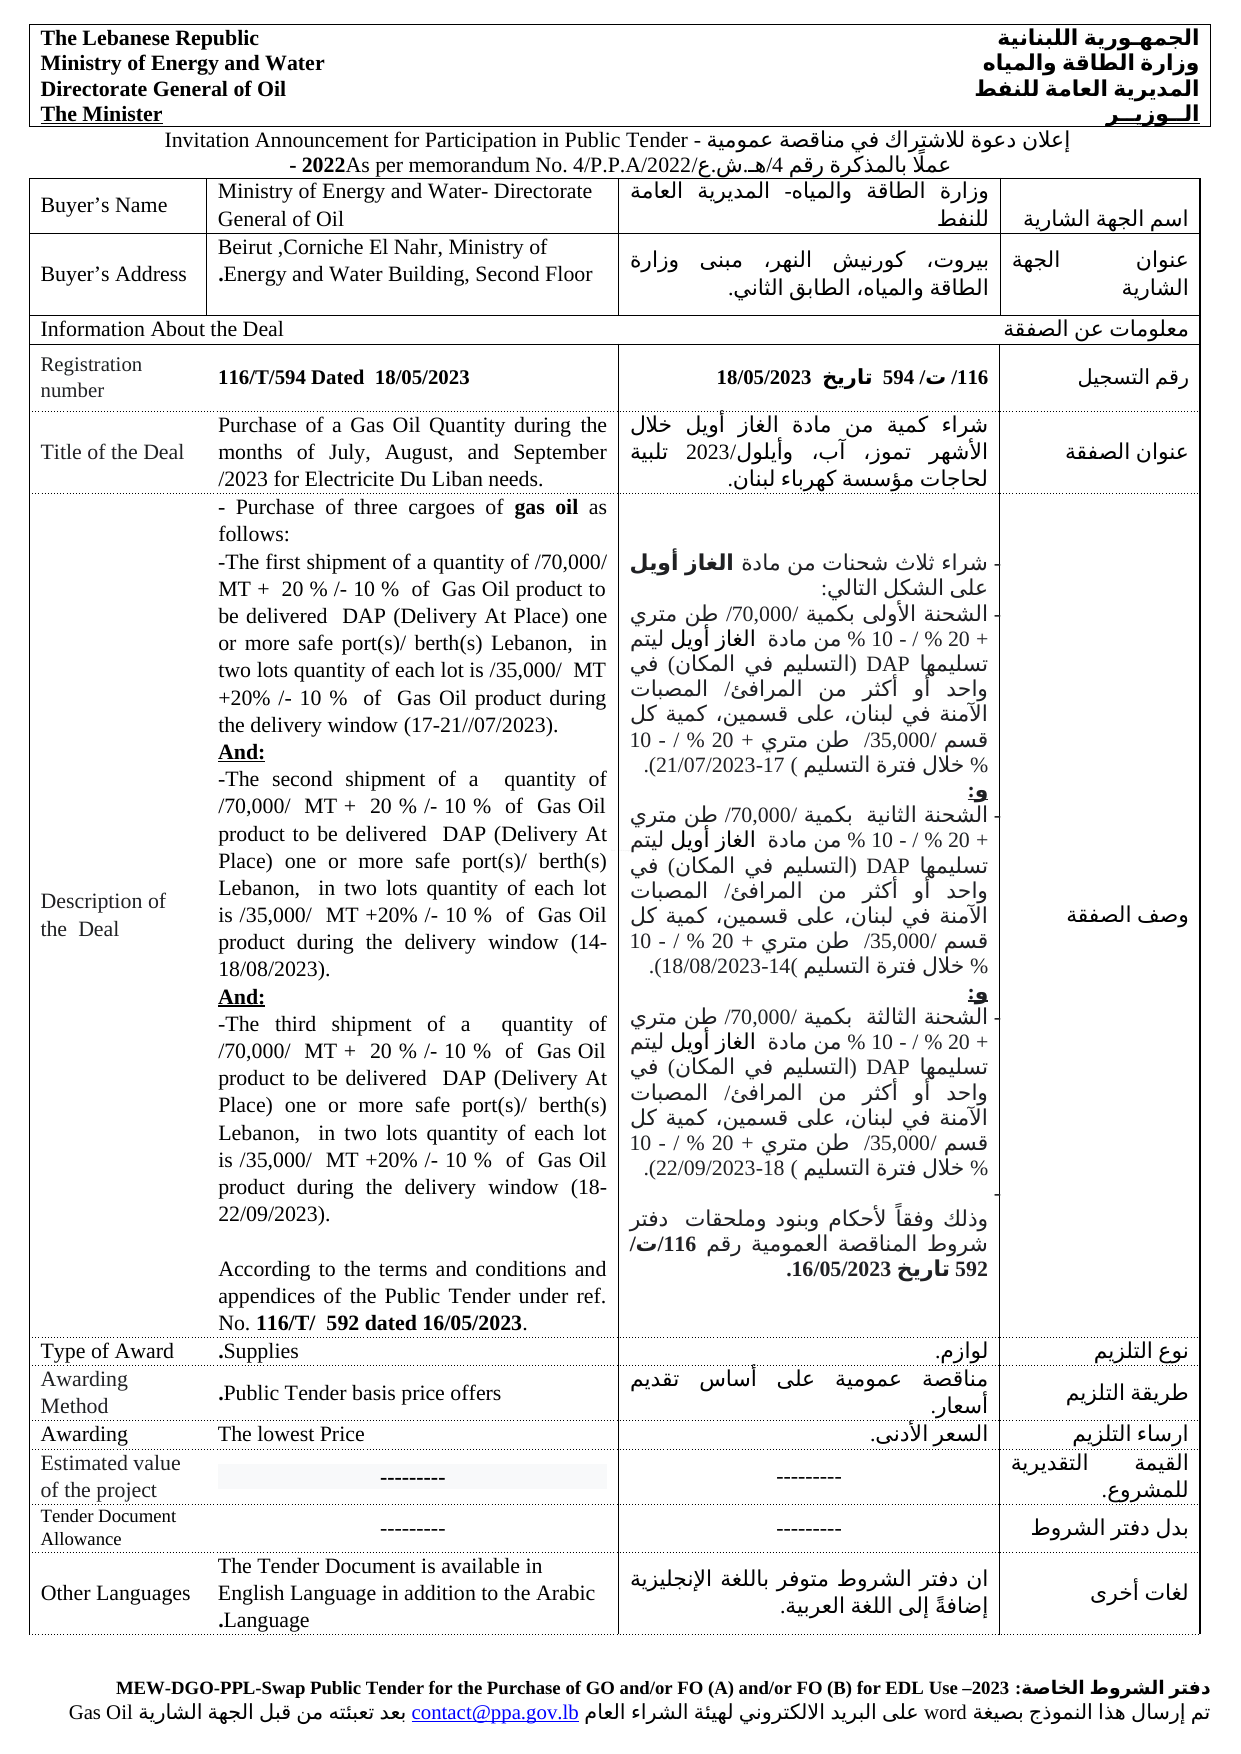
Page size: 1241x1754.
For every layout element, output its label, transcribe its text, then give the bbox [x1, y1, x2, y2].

text إعلان دعوة للاشتراك في مناقصة عمومية - Invitation Announcement for Participation in Public Tender [29, 127, 1211, 152]
table_cell نوع التلزيم [1000, 1337, 1199, 1365]
table_cell Information About the Deal [30, 316, 618, 343]
table_cell Description of the Deal [30, 493, 207, 1337]
table_cell شراء كمية من مادة الغاز أويل خلال الأشهر تموز، آب، وأيلول/2023 تلبية لحاجات مؤسسة كهرباء لبنان. [619, 411, 999, 493]
table_header Buyer’s Name [30, 179, 206, 233]
table_cell --------- [207, 1449, 618, 1504]
table_cell --------- [207, 1504, 618, 1552]
table_cell وصف الصفقة [1000, 493, 1199, 1337]
table_cell عنوان الجهة الشارية [1001, 234, 1199, 315]
table_cell - Purchase of three cargoes of gas oil as follows: -The first shipment of a quantity of /70,000/ MT + 20 % /- 10 % of Gas Oil product to be delivered DAP (Delivery At Place) one or more safe port(s)/ berth(s) Lebanon, in two lots quantity of each lot is /35,000/ MT +20% /- 10 % of Gas Oil product during the delivery window (17-21//07/2023). And: -The second shipment of a quantity of /70,000/ MT + 20 % /- 10 % of Gas Oil product to be delivered DAP (Delivery At Place) one or more safe port(s)/ berth(s) Lebanon, in two lots quantity of each lot is /35,000/ MT +20% /- 10 % of Gas Oil product during the delivery window (14-18/08/2023). And: -The third shipment of a quantity of /70,000/ MT + 20 % /- 10 % of Gas Oil product to be delivered DAP (Delivery At Place) one or more safe port(s)/ berth(s) Lebanon, in two lots quantity of each lot is /35,000/ MT +20% /- 10 % of Gas Oil product during the delivery window (18-22/09/2023). According to the terms and conditions and appendices of the Public Tender under ref. No. 116/T/ 592 dated 16/05/2023. [207, 493, 618, 1337]
table_cell Beirut ,Corniche El Nahr, Ministry of Energy and Water Building, Second Floor. [207, 234, 618, 315]
table_cell القيمة التقديرية للمشروع. [1000, 1449, 1199, 1504]
table_cell The Tender Document is available in English Language in addition to the Arabic Language. [207, 1552, 618, 1634]
table_header اسم الجهة الشارية [1001, 179, 1199, 233]
table_cell Other Languages [30, 1552, 207, 1634]
table_cell Title of the Deal [30, 411, 207, 493]
table_cell لوازم. [619, 1337, 999, 1365]
table_cell شراء ثلاث شحنات من مادة الغاز أويل على الشكل التالي: الشحنة الأولى بكمية /70,000/ طن متري + 20 % / - 10 % من مادة الغاز أويل ليتم تسليمها DAP (التسليم في المكان) في واحد أو أكثر من المرافئ/ المصبات الآمنة في لبنان، على قسمين، كمية كل قسم /35,000/ طن متري + 20 % / - 10 % خلال فترة التسليم ) 17-21/07/2023). و: الشحنة الثانية بكمية /70,000/ طن متري + 20 % / - 10 % من مادة الغاز أويل ليتم تسليمها DAP (التسليم في المكان) في واحد أو أكثر من المرافئ/ المصبات الآمنة في لبنان، على قسمين، كمية كل قسم /35,000/ طن متري + 20 % / - 10 % خلال فترة التسليم )14-18/08/2023). و: الشحنة الثالثة بكمية /70,000/ طن متري + 20 % / - 10 % من مادة الغاز أويل ليتم تسليمها DAP (التسليم في المكان) في واحد أو أكثر من المرافئ/ المصبات الآمنة في لبنان، على قسمين، كمية كل قسم /35,000/ طن متري + 20 % / - 10 % خلال فترة التسليم ) 18-22/09/2023). وذلك وفقاً لأحكام وبنود وملحقات دفتر شروط المناقصة العمومية رقم 116/ت/592 تاريخ 16/05/2023. [619, 493, 999, 1337]
table_cell 116/T/594 Dated 18/05/2023 [207, 345, 618, 411]
table_cell Tender Document Allowance [30, 1504, 207, 1552]
table_cell السعر الأدنى. [619, 1420, 999, 1448]
table_cell The lowest Price [207, 1420, 618, 1448]
table_cell Public Tender basis price offers. [207, 1365, 618, 1420]
table_cell لغات أخرى [1000, 1552, 1199, 1634]
table_cell 116/ ت/ 594 تاريخ 18/05/2023 [619, 345, 999, 411]
table_header وزارة الطاقة والمياه- المديرية العامة للنفط [619, 179, 1000, 233]
table_cell Type of Award [30, 1337, 207, 1365]
table_cell طريقة التلزيم [1000, 1365, 1199, 1420]
table_cell رقم التسجيل [1000, 345, 1199, 411]
table_cell Supplies. [207, 1337, 618, 1365]
table_cell Purchase of a Gas Oil Quantity during the months of July, August, and September /2023 for Electricite Du Liban needs. [207, 411, 618, 493]
table_cell مناقصة عمومية على أساس تقديم أسعار. [619, 1365, 999, 1420]
table_cell ان دفتر الشروط متوفر باللغة الإنجليزية إضافةً إلى اللغة العربية. [619, 1552, 999, 1634]
table_cell Buyer’s Address [30, 234, 206, 315]
table_cell Registration number [30, 345, 207, 411]
table_cell بيروت، كورنيش النهر، مبنى وزارة الطاقة والمياه، الطابق الثاني. [619, 234, 1000, 315]
table_cell --------- [619, 1449, 999, 1504]
table_cell Awarding [30, 1420, 207, 1448]
table_cell معلومات عن الصفقة [618, 316, 1199, 343]
text عملًا بالمذكرة رقم 4/هـ.ش.ع/2022As per memorandum No. 4/P.P.A/2022 - [29, 152, 1211, 177]
table_cell عنوان الصفقة [1000, 411, 1199, 493]
table_cell ارساء التلزيم [1000, 1420, 1199, 1448]
table_cell Awarding Method [30, 1365, 207, 1420]
table_header The Lebanese Republic Ministry of Energy and Water Directorate General of Oil The Minister [30, 25, 631, 126]
table_header الجمهـورية اللبنانية وزارة الطاقة والمياه المديرية العامة للنفط الــوزيــر [631, 25, 1210, 126]
table_cell بدل دفتر الشروط [1000, 1504, 1199, 1552]
table_header Ministry of Energy and Water- Directorate General of Oil [207, 179, 618, 233]
table_cell --------- [619, 1504, 999, 1552]
table_cell Estimated value of the project [30, 1449, 207, 1504]
